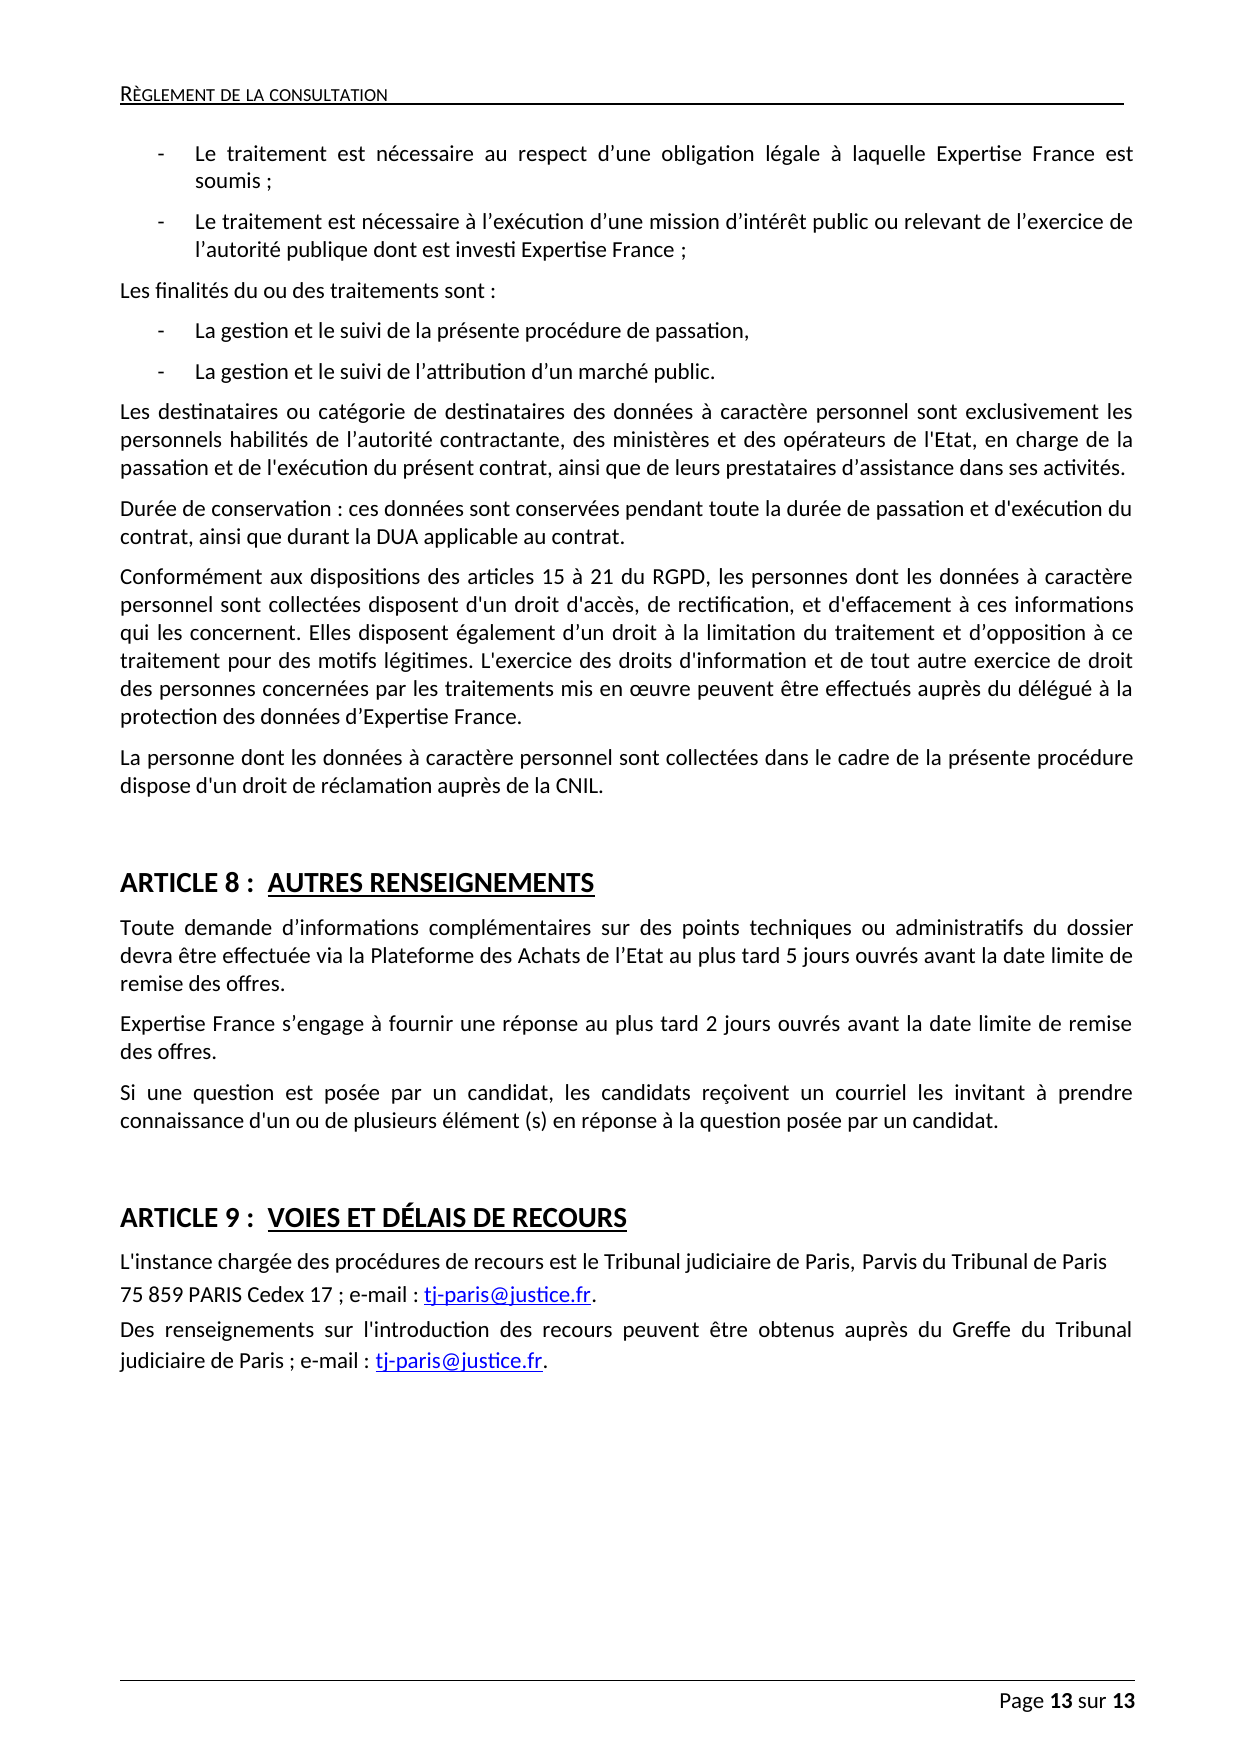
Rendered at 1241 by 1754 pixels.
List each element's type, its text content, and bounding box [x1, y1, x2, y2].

text La personne dont les données à caractère personnel sont collectées dans le cadre de la présente procédure dispose d'un droit de réclamation auprès de la CNIL. [120, 743, 1135, 799]
list Le traitement est nécessaire à l’exécution d’une mission d’intérêt public ou relevant de l’exercice de l’autorité publique dont est investi Expertise France ; [157, 207, 1135, 263]
list La gestion et le suivi de la présente procédure de passation, [157, 316, 1135, 344]
text L'instance chargée des procédures de recours est le Tribunal judiciaire de Paris, Parvis du Tribunal de Paris 75 859 PARIS Cedex 17 ; e-mail : tj-paris@justice.fr. [120, 1247, 1135, 1308]
text Toute demande d’informations complémentaires sur des points techniques ou administratifs du dossier devra être effectuée via la Plateforme des Achats de l’Etat au plus tard 5 jours ouvrés avant la date limite de remise des offres. [120, 913, 1135, 997]
text Expertise France s’engage à fournir une réponse au plus tard 2 jours ouvrés avant la date limite de remise des offres. [120, 1009, 1135, 1065]
text Les finalités du ou des traitements sont : [120, 276, 1135, 304]
list La gestion et le suivi de l’attribution d’un marché public. [157, 357, 1135, 385]
text Durée de conservation : ces données sont conservées pendant toute la durée de passation et d'exécution du contrat, ainsi que durant la DUA applicable au contrat. [120, 494, 1135, 550]
list AUTRES RENSEIGNEMENTS [120, 864, 1135, 900]
list Voies et délais de recours [120, 1199, 1135, 1235]
text Conformément aux dispositions des articles 15 à 21 du RGPD, les personnes dont les données à caractère personnel sont collectées disposent d'un droit d'accès, de rectification, et d'effacement à ces informations qui les concernent. Elles disposent également d’un droit à la limitation du traitement et d’opposition à ce traitement pour des motifs légitimes. L'exercice des droits d'information et de tout autre exercice de droit des personnes concernées par les traitements mis en œuvre peuvent être effectués auprès du délégué à la protection des données d’Expertise France. [120, 562, 1135, 731]
text Si une question est posée par un candidat, les candidats reçoivent un courriel les invitant à prendre connaissance d'un ou de plusieurs élément (s) en réponse à la question posée par un candidat. [120, 1078, 1135, 1134]
text Les destinataires ou catégorie de destinataires des données à caractère personnel sont exclusivement les personnels habilités de l’autorité contractante, des ministères et des opérateurs de l'Etat, en charge de la passation et de l'exécution du présent contrat, ainsi que de leurs prestataires d’assistance dans ses activités. [120, 397, 1135, 481]
list Le traitement est nécessaire au respect d’une obligation légale à laquelle Expertise France est soumis ; [157, 139, 1135, 195]
text Des renseignements sur l'introduction des recours peuvent être obtenus auprès du Greffe du Tribunal judiciaire de Paris ; e-mail : tj-paris@justice.fr. [120, 1312, 1135, 1374]
